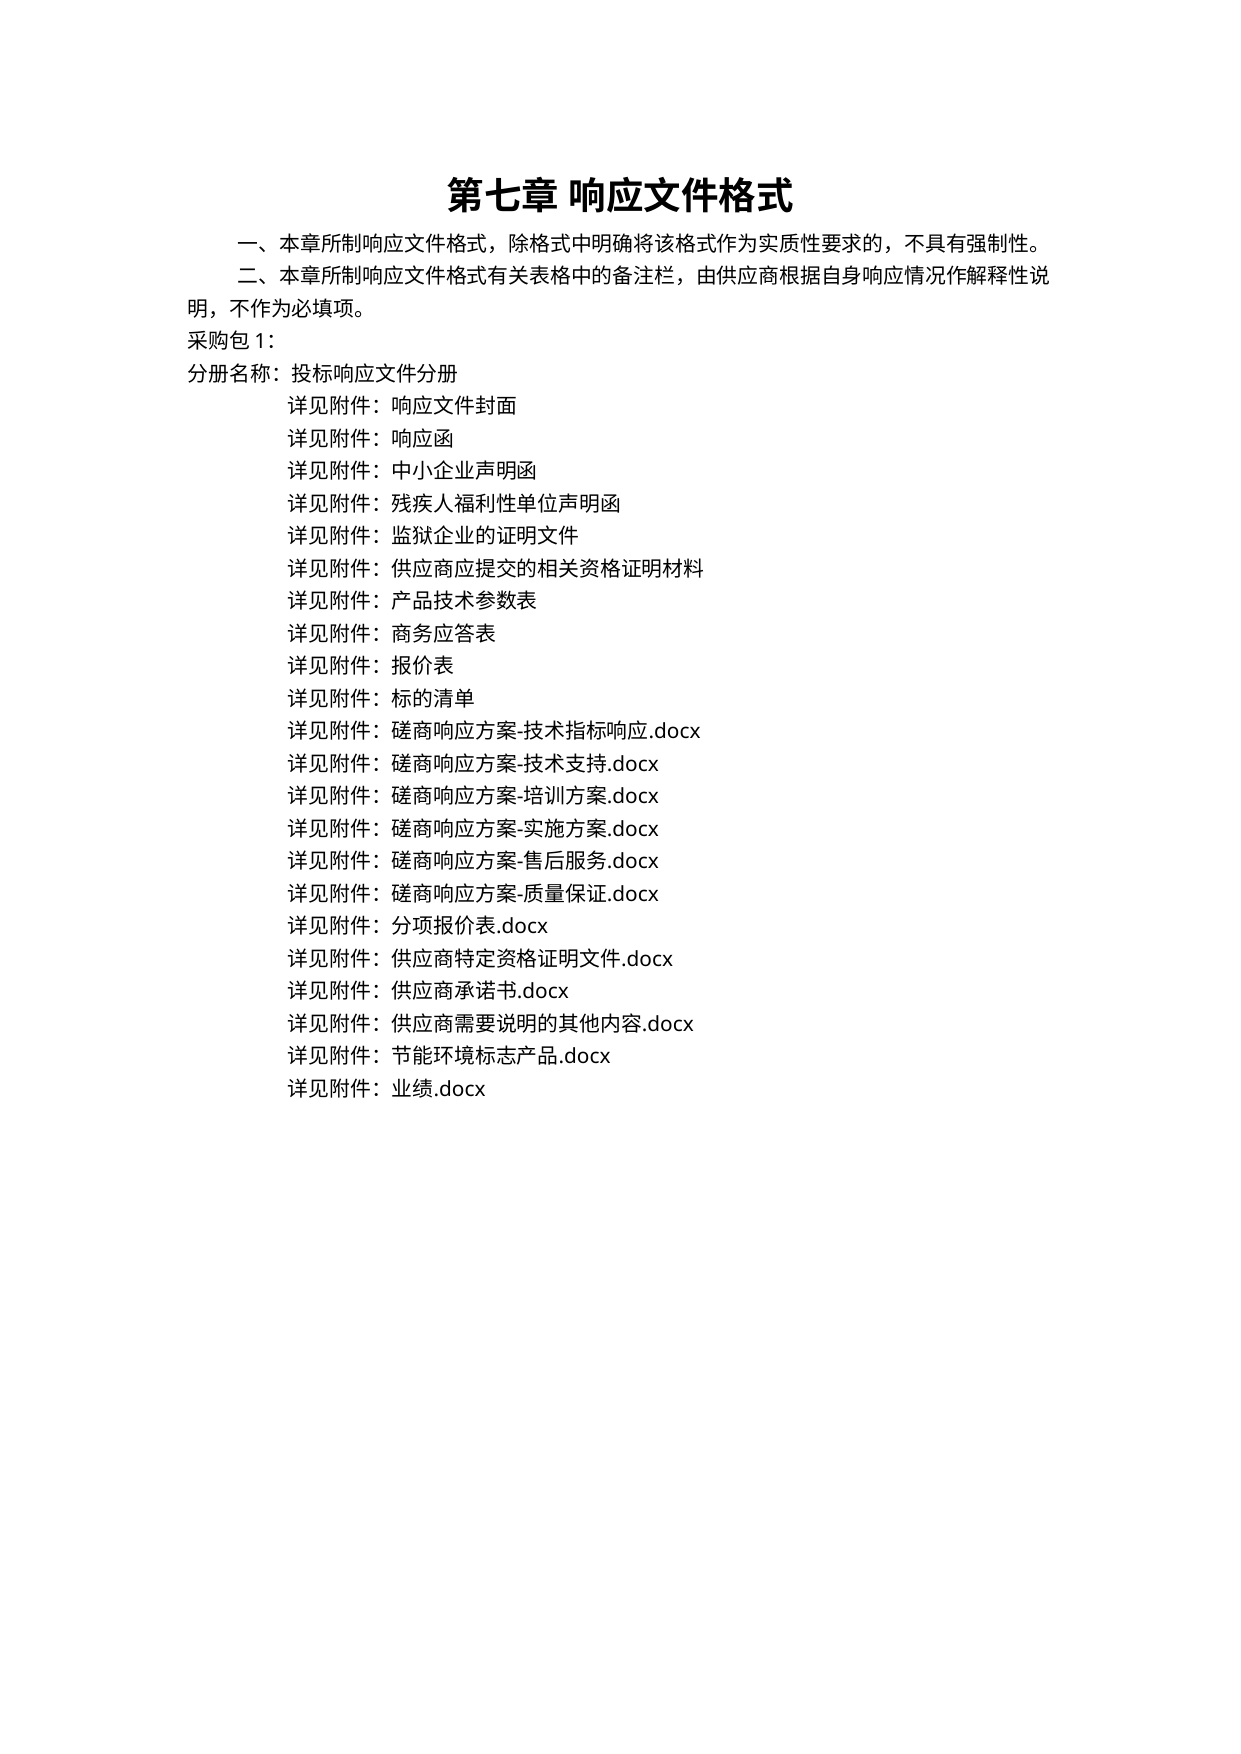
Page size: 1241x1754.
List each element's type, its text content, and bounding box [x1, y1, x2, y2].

text 第七章 响应文件格式 [187, 162, 1053, 227]
text 详见附件：标的清单 [187, 682, 1053, 714]
text 详见附件：供应商应提交的相关资格证明材料 [187, 552, 1053, 584]
text 详见附件：磋商响应方案-技术指标响应.docx [187, 714, 1053, 747]
text 详见附件：节能环境标志产品.docx [187, 1039, 1053, 1072]
text 详见附件：分项报价表.docx [187, 909, 1053, 942]
text 一、本章所制响应文件格式，除格式中明确将该格式作为实质性要求的，不具有强制性。 [187, 227, 1053, 259]
text 详见附件：磋商响应方案-质量保证.docx [187, 877, 1053, 909]
text 详见附件：磋商响应方案-培训方案.docx [187, 779, 1053, 812]
text 详见附件：业绩.docx [187, 1072, 1053, 1104]
text 详见附件：供应商需要说明的其他内容.docx [187, 1007, 1053, 1039]
text 详见附件：磋商响应方案-技术支持.docx [187, 747, 1053, 779]
text 详见附件：报价表 [187, 649, 1053, 682]
text 详见附件：中小企业声明函 [187, 454, 1053, 487]
text 详见附件：响应文件封面 [187, 389, 1053, 422]
text 详见附件：磋商响应方案-售后服务.docx [187, 844, 1053, 877]
text 详见附件：监狱企业的证明文件 [187, 519, 1053, 552]
text 详见附件：磋商响应方案-实施方案.docx [187, 812, 1053, 844]
text 详见附件：供应商特定资格证明文件.docx [187, 942, 1053, 974]
text 详见附件：商务应答表 [187, 617, 1053, 649]
text 详见附件：响应函 [187, 422, 1053, 454]
text 分册名称：投标响应文件分册 [187, 357, 1053, 389]
text 采购包1： [187, 324, 1053, 357]
text 详见附件：残疾人福利性单位声明函 [187, 487, 1053, 519]
text 详见附件：供应商承诺书.docx [187, 974, 1053, 1007]
text 详见附件：产品技术参数表 [187, 584, 1053, 617]
text 二、本章所制响应文件格式有关表格中的备注栏，由供应商根据自身响应情况作解释性说明，不作为必填项。 [187, 259, 1053, 324]
